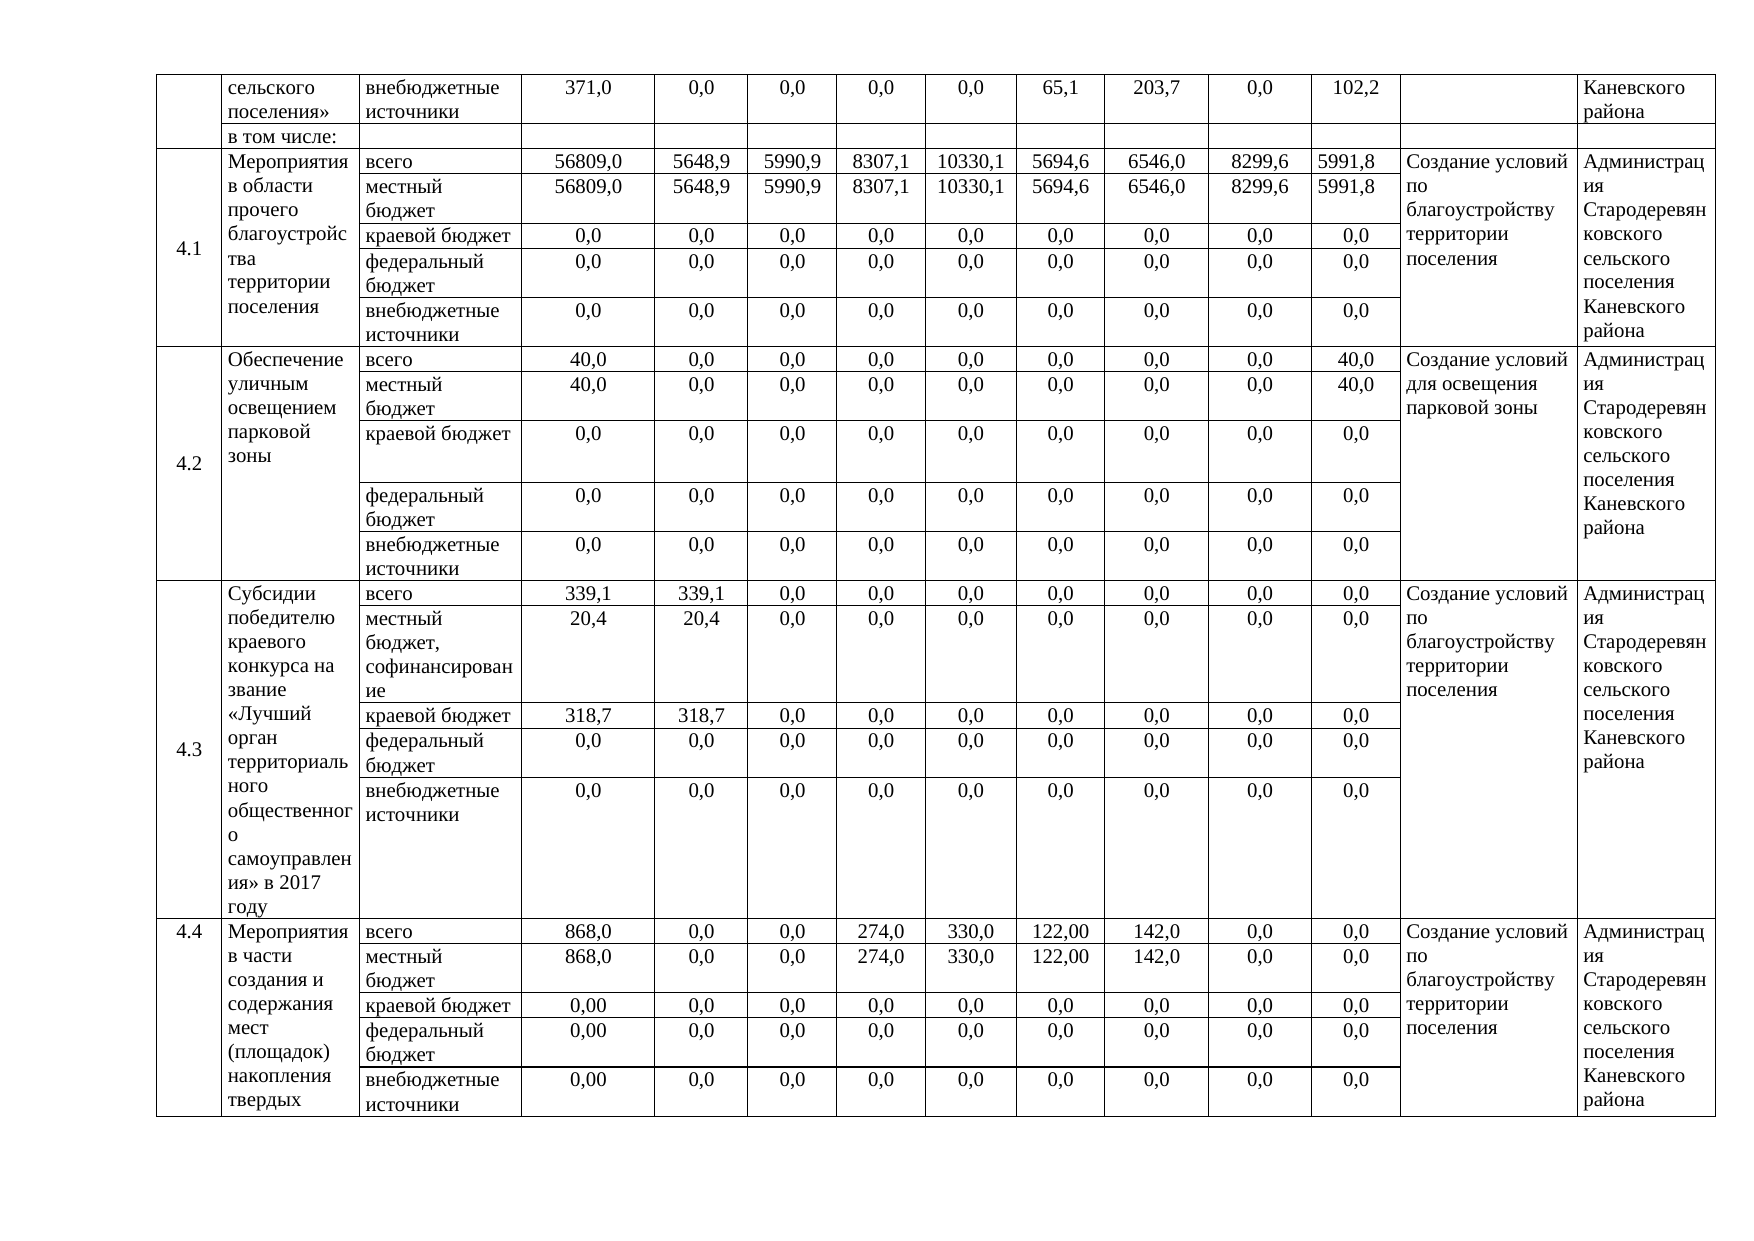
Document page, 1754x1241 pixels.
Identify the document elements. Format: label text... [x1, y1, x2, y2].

table_cell 0,0 [748, 729, 836, 777]
table_cell 0,0 [655, 944, 747, 992]
table_cell 0,0 [1017, 729, 1104, 777]
table_cell 0,0 [1209, 919, 1311, 943]
table_cell 0,0 [1209, 581, 1311, 605]
table_cell 0,0 [1017, 532, 1104, 580]
table_cell 371,0 [522, 75, 654, 123]
table_cell всего [360, 347, 521, 371]
table_cell федеральный бюджет [360, 729, 521, 777]
table_cell 40,0 [1312, 372, 1400, 420]
table_cell 0,0 [1209, 703, 1311, 727]
table_cell 0,0 [837, 1018, 925, 1066]
table_cell 0,0 [1209, 75, 1311, 123]
table_cell 56809,0 [522, 174, 654, 222]
table_cell 0,00 [522, 1068, 654, 1116]
table_cell 0,0 [1017, 347, 1104, 371]
table_cell 0,0 [655, 372, 747, 420]
table_cell 0,0 [1105, 729, 1208, 777]
table_cell 0,0 [1017, 1068, 1104, 1116]
table_cell 0,0 [926, 532, 1016, 580]
table_cell краевой бюджет [360, 703, 521, 727]
table_cell 0,0 [837, 483, 925, 531]
table_cell 0,0 [655, 919, 747, 943]
table_cell 0,0 [522, 483, 654, 531]
table_cell 142,0 [1105, 919, 1208, 943]
table_cell 274,0 [837, 919, 925, 943]
table_cell 0,0 [748, 919, 836, 943]
table_cell 0,0 [1312, 224, 1400, 247]
table_cell 0,0 [926, 421, 1016, 482]
table_cell 5990,9 [748, 174, 836, 222]
table_cell 40,0 [1312, 347, 1400, 371]
table_cell внебюджетные источники [360, 75, 521, 123]
table_cell 0,0 [1209, 224, 1311, 247]
table_cell 0,0 [1105, 372, 1208, 420]
table_cell 0,0 [748, 778, 836, 918]
table_cell 0,0 [748, 993, 836, 1017]
table_cell 0,0 [522, 532, 654, 580]
table_cell 0,0 [837, 778, 925, 918]
table_cell 122,00 [1017, 944, 1104, 992]
table_cell 0,0 [926, 778, 1016, 918]
table_cell 0,0 [655, 778, 747, 918]
table_cell 203,7 [1105, 75, 1208, 123]
table_cell 0,0 [748, 75, 836, 123]
table_cell 0,0 [926, 703, 1016, 727]
table_cell 142,0 [1105, 944, 1208, 992]
table_cell 0,0 [655, 729, 747, 777]
table_cell 65,1 [1017, 75, 1104, 123]
table_cell 5991,8 [1312, 149, 1400, 173]
table_cell 0,0 [1209, 1068, 1311, 1116]
table_cell Обеспечение уличным освещением парковой зоны [222, 347, 359, 580]
table_cell [748, 124, 836, 148]
table_cell 0,0 [1017, 581, 1104, 605]
table_cell 10330,1 [926, 149, 1016, 173]
table_cell 0,0 [1017, 249, 1104, 297]
table_cell 0,00 [522, 1018, 654, 1066]
table_cell 0,0 [926, 993, 1016, 1017]
table_cell 0,0 [926, 1018, 1016, 1066]
table_cell 0,0 [837, 703, 925, 727]
table_cell 0,0 [655, 347, 747, 371]
table_cell 0,0 [1209, 372, 1311, 420]
table_cell 10330,1 [926, 174, 1016, 222]
table_cell 40,0 [522, 372, 654, 420]
table_cell 0,0 [1312, 919, 1400, 943]
table_cell краевой бюджет [360, 421, 521, 482]
table_cell 0,0 [1209, 532, 1311, 580]
table_cell местный бюджет, софинансирование [360, 606, 521, 702]
table_cell 0,0 [1105, 347, 1208, 371]
table_cell всего [360, 919, 521, 943]
table_cell 330,0 [926, 919, 1016, 943]
table_cell 0,0 [1017, 372, 1104, 420]
table_cell 318,7 [522, 703, 654, 727]
table_cell 0,0 [1017, 778, 1104, 918]
table_cell [926, 124, 1016, 148]
table_cell 56809,0 [522, 149, 654, 173]
table_cell 0,0 [926, 1068, 1016, 1116]
table_cell 0,0 [837, 75, 925, 123]
table_cell 0,0 [1312, 421, 1400, 482]
table_cell 0,0 [522, 729, 654, 777]
table_cell 0,0 [1105, 1068, 1208, 1116]
table_cell 0,0 [1312, 249, 1400, 297]
table_cell 0,0 [748, 1068, 836, 1116]
table_cell 0,0 [926, 483, 1016, 531]
table_cell 0,0 [837, 298, 925, 346]
table_cell 0,0 [1312, 581, 1400, 605]
table_cell [1312, 124, 1400, 148]
table_cell 0,0 [522, 224, 654, 247]
table_cell 0,0 [748, 483, 836, 531]
table_cell [837, 124, 925, 148]
table_cell [1017, 124, 1104, 148]
table_cell 0,0 [1209, 606, 1311, 702]
table_cell 318,7 [655, 703, 747, 727]
table_cell 0,0 [655, 298, 747, 346]
table_cell 0,0 [1105, 298, 1208, 346]
table_cell 868,0 [522, 919, 654, 943]
table_cell 5991,8 [1312, 174, 1400, 222]
table_cell 20,4 [522, 606, 654, 702]
table_cell 0,0 [1312, 993, 1400, 1017]
table_cell 8307,1 [837, 149, 925, 173]
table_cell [1578, 149, 1715, 346]
table_cell 0,0 [1209, 298, 1311, 346]
table_cell 0,0 [1105, 703, 1208, 727]
table_cell 0,0 [837, 532, 925, 580]
table_cell федеральный бюджет [360, 483, 521, 531]
table_cell 0,0 [1209, 993, 1311, 1017]
table_cell 0,0 [926, 606, 1016, 702]
table_cell 0,0 [748, 532, 836, 580]
table_cell [1401, 124, 1577, 148]
table_cell 5648,9 [655, 149, 747, 173]
table_cell 0,00 [522, 993, 654, 1017]
table_cell 8299,6 [1209, 149, 1311, 173]
table_cell 0,0 [837, 224, 925, 247]
table_cell 0,0 [837, 993, 925, 1017]
table_cell 0,0 [1312, 944, 1400, 992]
table_cell местный бюджет [360, 372, 521, 420]
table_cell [360, 1068, 521, 1116]
table_cell внебюджетные источники [360, 532, 521, 580]
table_cell 5694,6 [1017, 174, 1104, 222]
table_cell 0,0 [1017, 703, 1104, 727]
table_cell 0,0 [522, 298, 654, 346]
table_cell 0,0 [1312, 606, 1400, 702]
table_cell 4.2 [157, 347, 221, 580]
table_cell 0,0 [1105, 581, 1208, 605]
table_cell в том числе: [222, 124, 359, 148]
table_cell 0,0 [1312, 298, 1400, 346]
table_cell 0,0 [837, 1068, 925, 1116]
table_cell 0,0 [1105, 1018, 1208, 1066]
table_cell 0,0 [1209, 421, 1311, 482]
table_cell 0,0 [926, 298, 1016, 346]
table_cell 0,0 [1105, 483, 1208, 531]
table_cell 0,0 [1209, 347, 1311, 371]
table_cell местный бюджет [360, 174, 521, 222]
table_cell 0,0 [1312, 729, 1400, 777]
table_cell 0,0 [926, 224, 1016, 247]
table_cell 0,0 [655, 1068, 747, 1116]
table_cell 868,0 [522, 944, 654, 992]
table_cell 0,0 [655, 421, 747, 482]
table_cell 0,0 [1017, 993, 1104, 1017]
table_cell 339,1 [522, 581, 654, 605]
table_cell 0,0 [748, 606, 836, 702]
table_cell [1209, 124, 1311, 148]
table_cell 4.1 [157, 149, 221, 346]
table_cell 0,0 [1017, 298, 1104, 346]
table_cell 5694,6 [1017, 149, 1104, 173]
table_cell 0,0 [1312, 1068, 1400, 1116]
table_cell 0,0 [522, 421, 654, 482]
table_cell 330,0 [926, 944, 1016, 992]
table_cell Администрация Стародеревянковского сельского поселения Каневского района [1578, 347, 1715, 580]
table_cell краевой бюджет [360, 993, 521, 1017]
table_cell 0,0 [1209, 1018, 1311, 1066]
table_cell 0,0 [655, 249, 747, 297]
table_cell 0,0 [1105, 532, 1208, 580]
table_cell 0,0 [926, 347, 1016, 371]
table_cell федеральный бюджет [360, 1018, 521, 1066]
table_cell 0,0 [1105, 778, 1208, 918]
table_cell всего [360, 581, 521, 605]
table_cell 0,0 [748, 298, 836, 346]
table_cell Субсидии победителю краевого конкурса на звание «Лучший орган территориального общественного самоуправления» в 2017 году [222, 581, 359, 918]
table_cell Создание условий для освещения парковой зоны [1401, 347, 1577, 580]
table_cell 0,0 [837, 421, 925, 482]
table_cell 0,0 [748, 944, 836, 992]
table_cell 6546,0 [1105, 174, 1208, 222]
table_cell 0,0 [748, 372, 836, 420]
table_cell 4.3 [157, 581, 221, 918]
table_cell 0,0 [1105, 249, 1208, 297]
table_cell [655, 124, 747, 148]
table_cell местный бюджет [360, 944, 521, 992]
table_cell 0,0 [1209, 729, 1311, 777]
table_cell 0,0 [1209, 778, 1311, 918]
table_cell 0,0 [1017, 483, 1104, 531]
table_cell 0,0 [1209, 944, 1311, 992]
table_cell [1578, 919, 1715, 1116]
table_cell 0,0 [1017, 1018, 1104, 1066]
table_cell 0,0 [1105, 224, 1208, 247]
table_cell 0,0 [1312, 703, 1400, 727]
table_cell 0,0 [1312, 1018, 1400, 1066]
table_cell 0,0 [1312, 483, 1400, 531]
table_cell 102,2 [1312, 75, 1400, 123]
table_cell 0,0 [1312, 532, 1400, 580]
table_cell Мероприятия в области прочего благоустройства территории поселения [222, 149, 359, 346]
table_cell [1401, 149, 1577, 346]
table_cell 0,0 [926, 249, 1016, 297]
table_cell [360, 124, 521, 148]
table_cell 0,0 [1209, 249, 1311, 297]
table_cell 4.4 [157, 919, 221, 1116]
table_cell 0,0 [837, 249, 925, 297]
table_cell 0,0 [655, 75, 747, 123]
table_cell Создание условий по благоустройству территории поселения [1401, 581, 1577, 918]
table_cell 122,00 [1017, 919, 1104, 943]
table_cell 40,0 [522, 347, 654, 371]
table_cell 0,0 [655, 993, 747, 1017]
table_cell 0,0 [1017, 224, 1104, 247]
table_cell 0,0 [926, 372, 1016, 420]
table_cell 8299,6 [1209, 174, 1311, 222]
table_cell 0,0 [1017, 606, 1104, 702]
table_cell 0,0 [655, 1018, 747, 1066]
table_cell 5990,9 [748, 149, 836, 173]
table_cell 0,0 [1105, 993, 1208, 1017]
table_cell 0,0 [748, 703, 836, 727]
table_cell 0,0 [926, 729, 1016, 777]
table_cell 0,0 [748, 581, 836, 605]
table_cell 0,0 [748, 421, 836, 482]
table_cell [1578, 124, 1715, 148]
table_cell 0,0 [837, 729, 925, 777]
table_cell 0,0 [837, 347, 925, 371]
table_cell Мероприятия в части создания и содержания мест (площадок) накопления твердых коммунальных отходов [222, 919, 359, 1116]
table_cell 0,0 [522, 778, 654, 918]
table_cell 6546,0 [1105, 149, 1208, 173]
table_cell краевой бюджет [360, 224, 521, 247]
table_cell 0,0 [655, 532, 747, 580]
table_cell 0,0 [748, 1018, 836, 1066]
table_cell 20,4 [655, 606, 747, 702]
table_cell 0,0 [837, 606, 925, 702]
table_cell 0,0 [748, 224, 836, 247]
table_cell 0,0 [748, 249, 836, 297]
table_cell Администрация Стародеревянковского сельского поселения Каневского района [1578, 581, 1715, 918]
table_cell 0,0 [655, 224, 747, 247]
table_cell [522, 124, 654, 148]
table_cell 8307,1 [837, 174, 925, 222]
table_cell 5648,9 [655, 174, 747, 222]
table_cell 0,0 [837, 372, 925, 420]
table_cell 0,0 [1312, 778, 1400, 918]
table_cell 0,0 [748, 347, 836, 371]
table_cell 0,0 [1209, 483, 1311, 531]
table_cell 0,0 [926, 75, 1016, 123]
table_cell всего [360, 149, 521, 173]
table_cell 0,0 [837, 581, 925, 605]
table_cell 274,0 [837, 944, 925, 992]
table_cell 0,0 [655, 483, 747, 531]
table_cell 0,0 [522, 249, 654, 297]
table_cell [1105, 124, 1208, 148]
table_cell 339,1 [655, 581, 747, 605]
table_cell 0,0 [926, 581, 1016, 605]
table_cell внебюджетные источники [360, 778, 521, 918]
table_cell 0,0 [1105, 421, 1208, 482]
table_cell Создание условий по благоустройству территории поселения [1401, 919, 1577, 1116]
table_cell 0,0 [1017, 421, 1104, 482]
table_cell внебюджетные источники [360, 298, 521, 346]
table_cell 0,0 [1105, 606, 1208, 702]
table_cell федеральный бюджет [360, 249, 521, 297]
